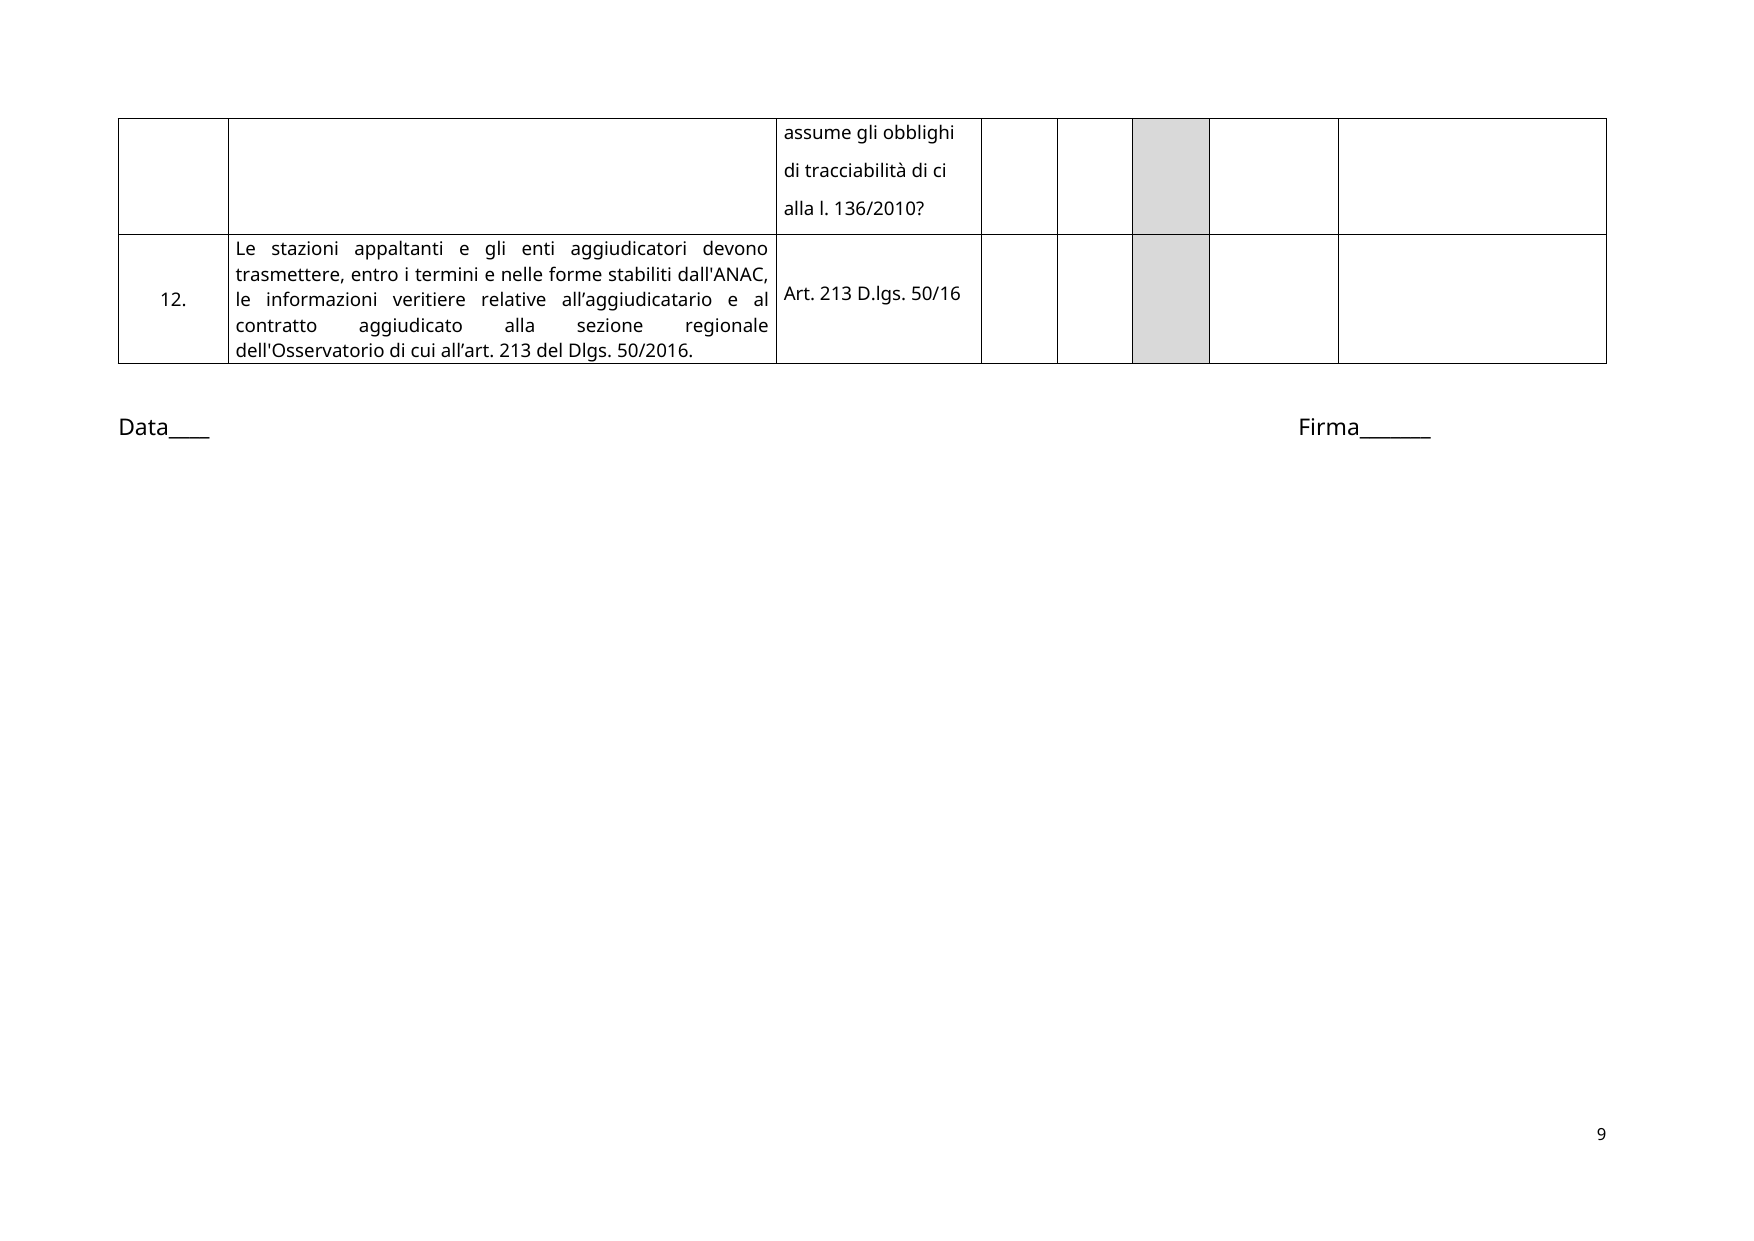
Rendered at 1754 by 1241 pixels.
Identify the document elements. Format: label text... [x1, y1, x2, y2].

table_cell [229, 119, 776, 234]
table_cell [1339, 235, 1606, 363]
table_cell [1210, 119, 1338, 234]
table_cell [1058, 235, 1132, 363]
table_cell [119, 119, 228, 234]
table_cell [1339, 119, 1606, 234]
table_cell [777, 119, 981, 234]
table_cell [1133, 119, 1209, 234]
table_cell 12. [119, 235, 228, 363]
table_cell Le stazioni appaltanti e gli enti aggiudicatori devono trasmettere, entro i termini e nelle forme stabiliti dall'ANAC, le informazioni veritiere relative all’aggiudicatario e al contratto aggiudicato alla sezione regionale dell'Osservatorio di cui all’art. 213 del Dlgs. 50/2016. [229, 235, 776, 363]
table_cell [982, 235, 1057, 363]
text Data____ Firma_______ [118, 411, 1606, 442]
table_cell [1210, 235, 1338, 363]
table_cell [1058, 119, 1132, 234]
table_cell [1133, 235, 1209, 363]
table_cell Art. 213 D.lgs. 50/16 [777, 235, 981, 363]
table_cell [982, 119, 1057, 234]
